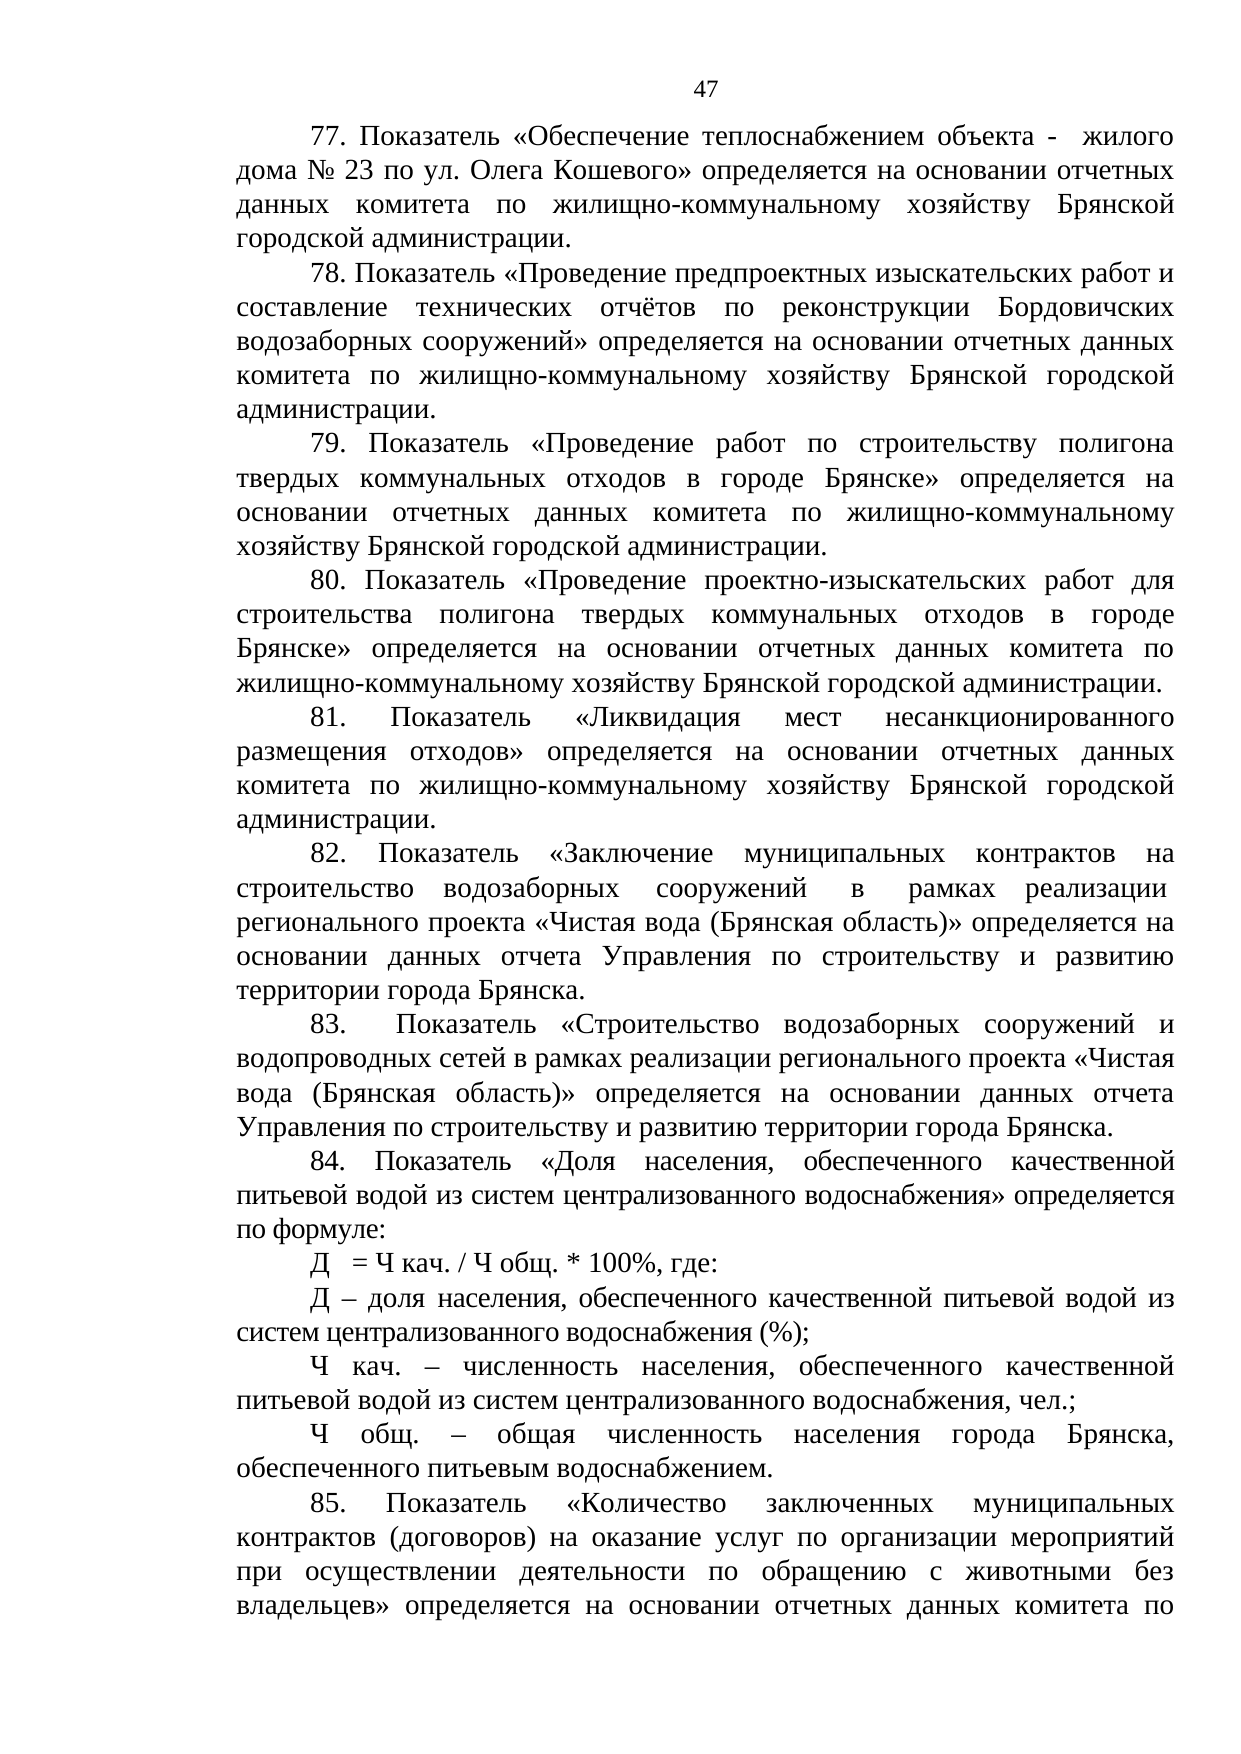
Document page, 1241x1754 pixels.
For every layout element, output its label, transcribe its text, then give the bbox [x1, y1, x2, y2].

text 77. Показатель «Обеспечение теплоснабжением объекта - жилого дома № 23 по ул. Олега Кошевого» определяется на основании отчетных данных комитета по жилищно-коммунальному хозяйству Брянской городской администрации. [236, 118, 1175, 254]
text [236, 1485, 1175, 1621]
text 84. Показатель «Доля населения, обеспеченного качественной питьевой водой из систем централизованного водоснабжения» определяется по формуле: [236, 1143, 1175, 1245]
text Д = Ч кач. / Ч общ. * 100%, где: [236, 1246, 1175, 1279]
text Ч кач. – численность населения, обеспеченного качественной питьевой водой из систем централизованного водоснабжения, чел.; [236, 1348, 1175, 1416]
text 82. Показатель «Заключение муниципальных контрактов на строительство водозаборных сооружений в рамках реализации [236, 836, 1175, 903]
text Ч общ. – общая численность населения города Брянска, обеспеченного питьевым водоснабжением. [236, 1416, 1175, 1484]
text 79. Показатель «Проведение работ по строительству полигона твердых коммунальных отходов в городе Брянске» определяется на основании отчетных данных комитета по жилищно-коммунальному хозяйству Брянской городской администрации. [236, 426, 1175, 562]
text 81. Показатель «Ликвидация мест несанкционированного размещения отходов» определяется на основании отчетных данных комитета по жилищно-коммунальному хозяйству Брянской городской администрации. [236, 699, 1175, 835]
text 78. Показатель «Проведение предпроектных изыскательских работ и составление технических отчётов по реконструкции Бордовичских водозаборных сооружений» определяется на основании отчетных данных комитета по жилищно-коммунальному хозяйству Брянской городской администрации. [236, 255, 1175, 425]
text 80. Показатель «Проведение проектно-изыскательских работ для строительства полигона твердых коммунальных отходов в городе Брянске» определяется на основании отчетных данных комитета по жилищно-коммунальному хозяйству Брянской городской администрации. [236, 562, 1175, 698]
text 83. Показатель «Строительство водозаборных сооружений и водопроводных сетей в рамках реализации регионального проекта «Чистая вода (Брянская область)» определяется на основании данных отчета Управления по строительству и развитию территории города Брянска. [236, 1006, 1175, 1142]
text Д – доля населения, обеспеченного качественной питьевой водой из систем централизованного водоснабжения (%); [236, 1280, 1175, 1347]
text регионального проекта «Чистая вода (Брянская область)» определяется на основании данных отчета Управления по строительству и развитию территории города Брянска. [236, 904, 1175, 1006]
